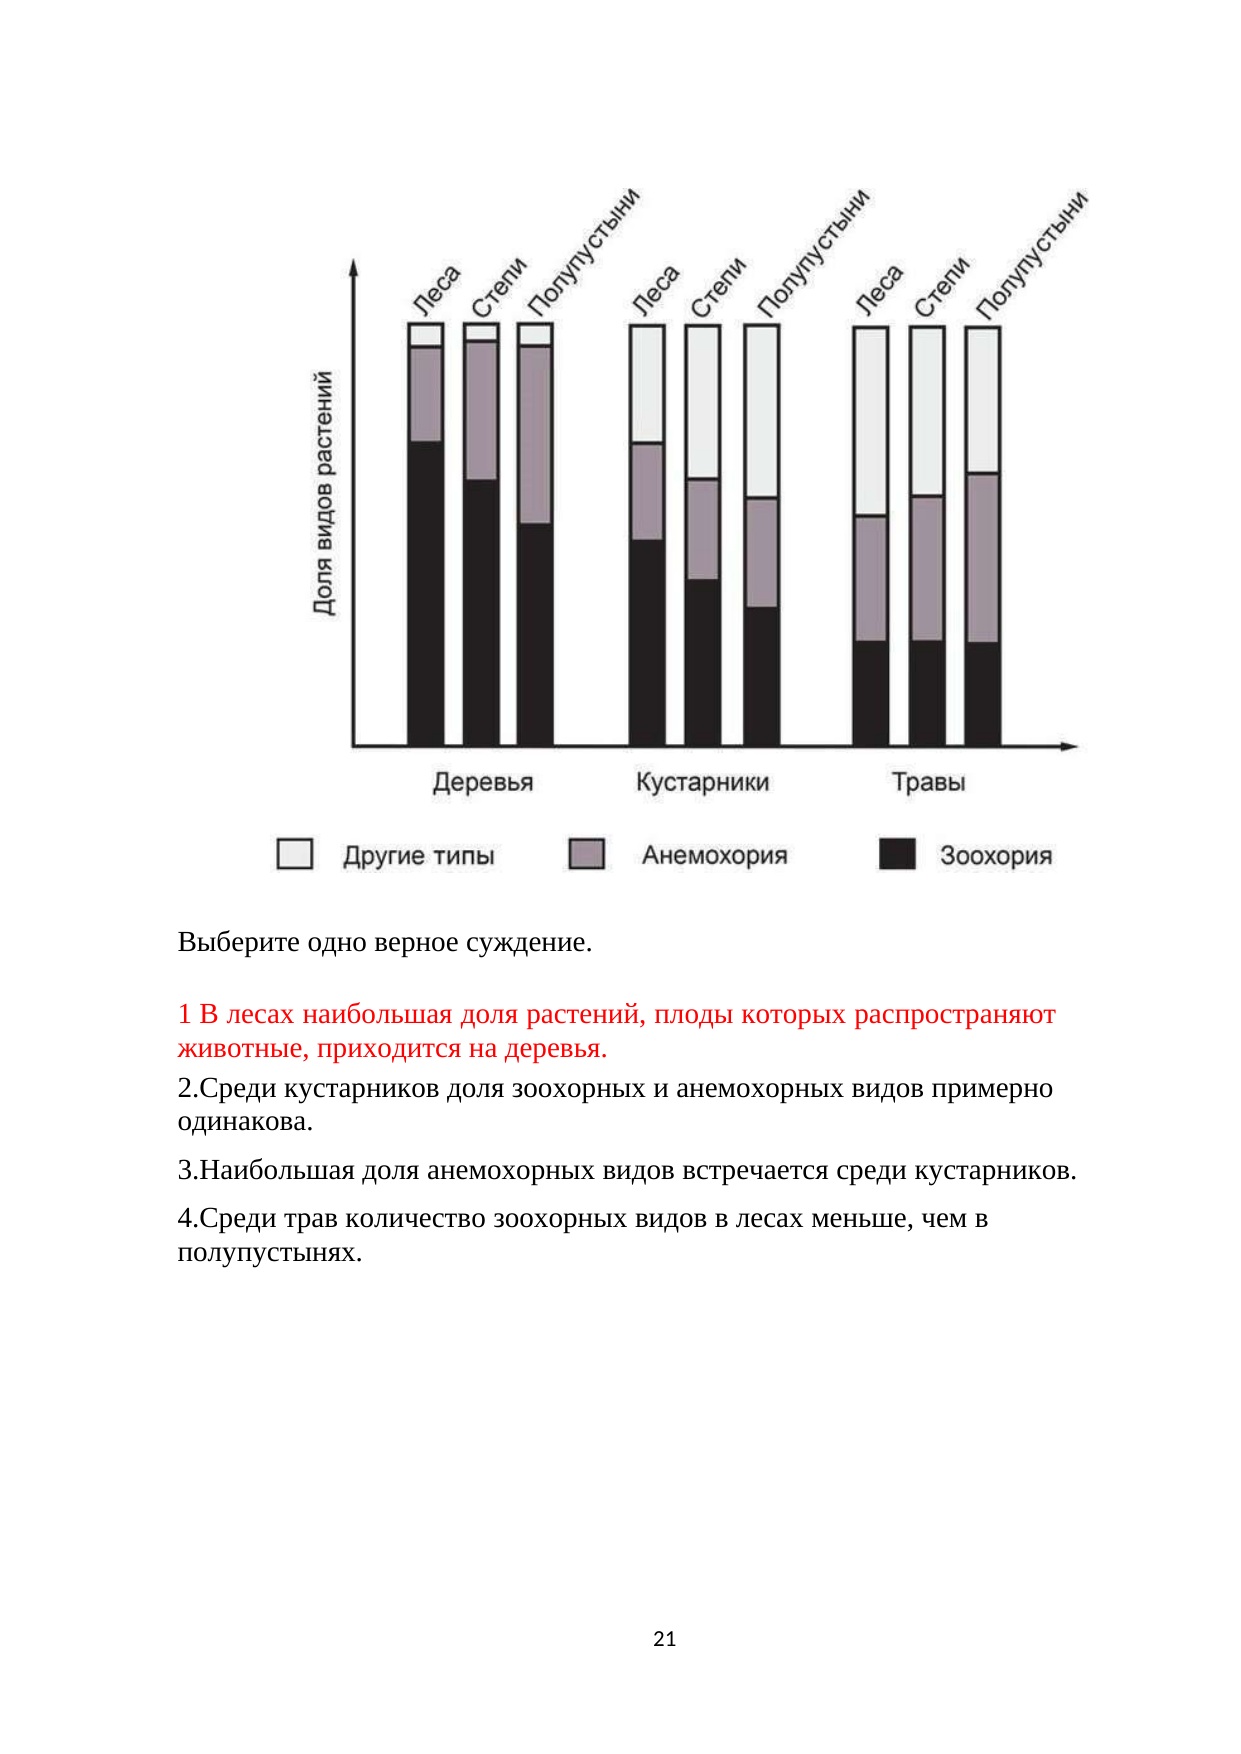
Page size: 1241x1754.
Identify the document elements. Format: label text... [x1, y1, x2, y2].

picture [270, 188, 1090, 873]
list 3.Наибольшая доля анемохорных видов встречается среди кустарников. [177, 1152, 1152, 1186]
list 1 В лесах наибольшая доля растений, плоды которых распространяют животные, приходится на деревья. [177, 996, 1120, 1063]
list 4.Среди трав количество зоохорных видов в лесах меньше, чем в полупустынях. [177, 1200, 1152, 1267]
list 2.Среди кустарников доля зоохорных и анемохорных видов примерно одинакова. [177, 1070, 1152, 1137]
text Выберите одно верное суждение. [177, 924, 1152, 958]
